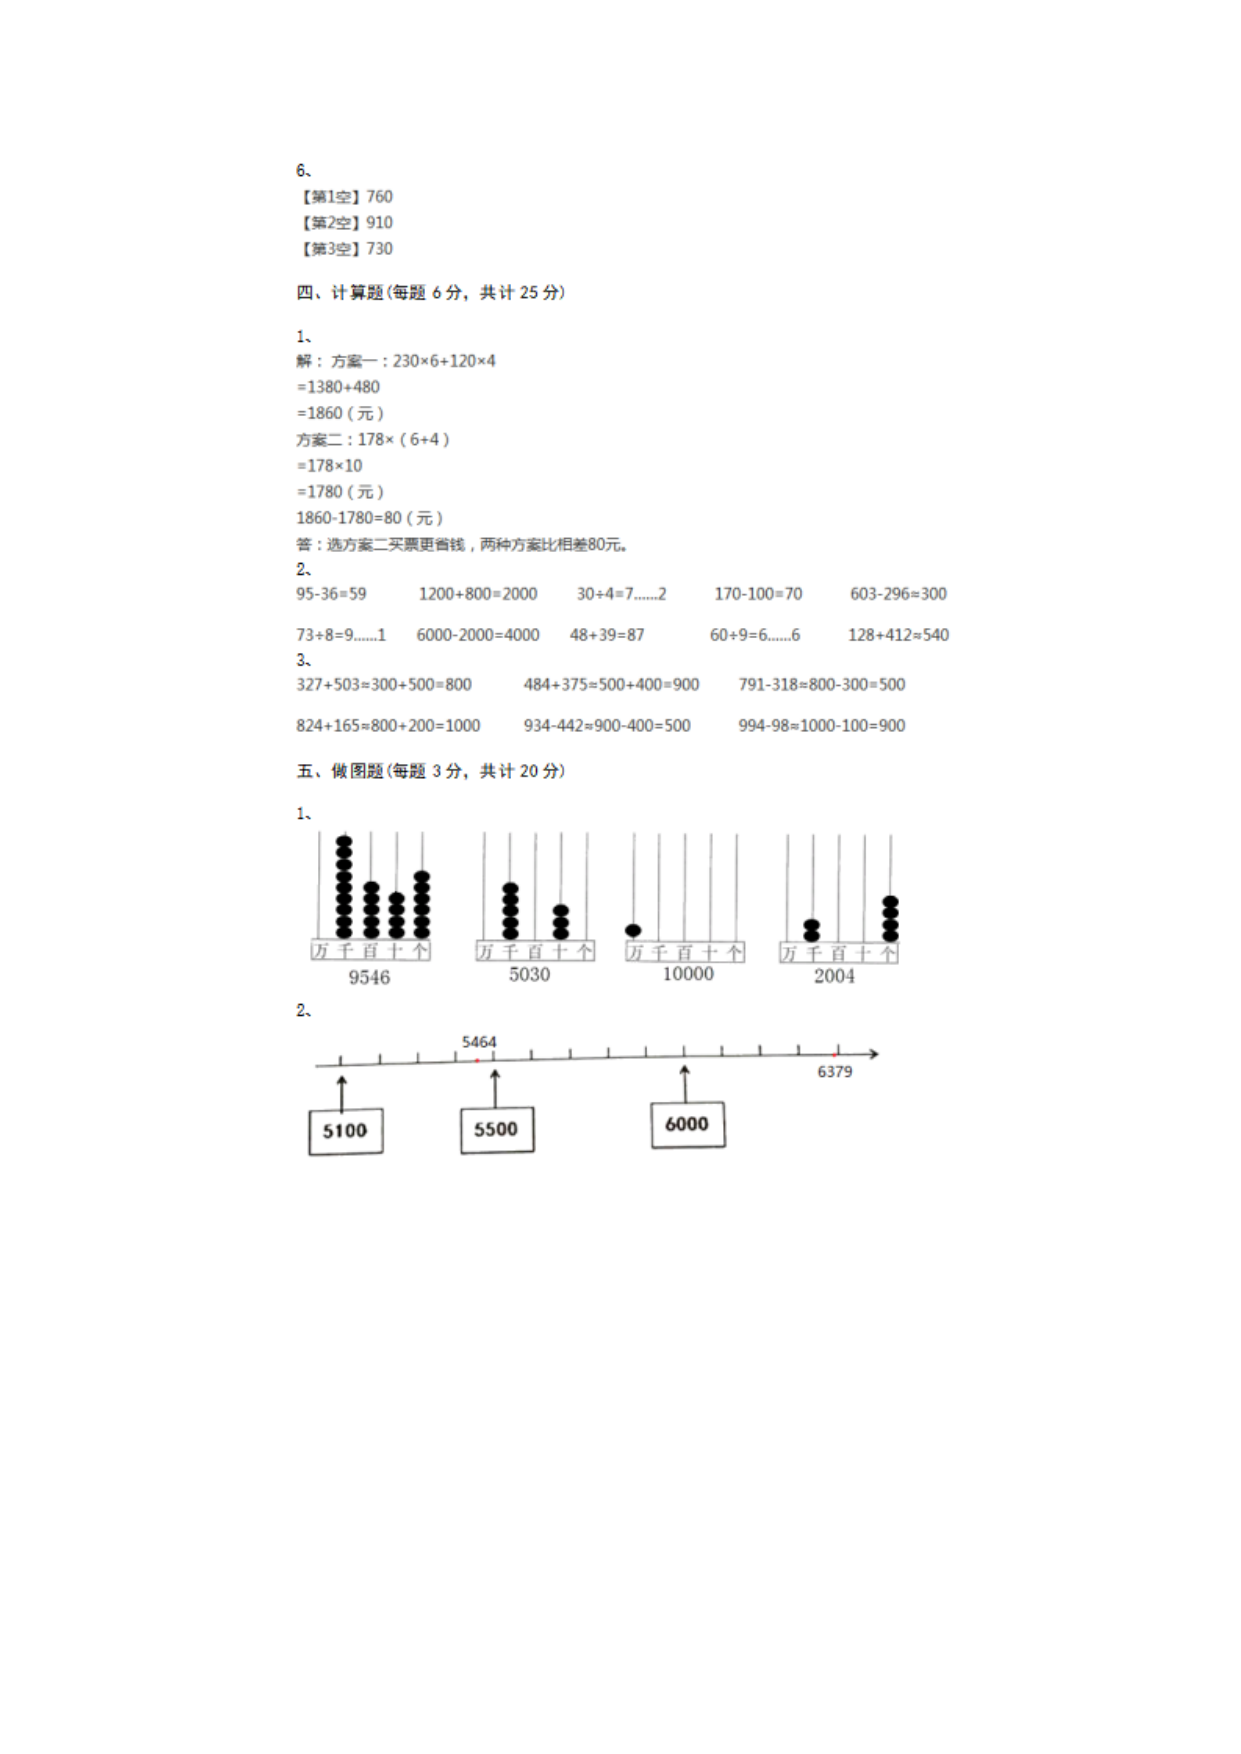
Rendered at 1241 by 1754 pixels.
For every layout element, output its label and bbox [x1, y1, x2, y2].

picture [256, 162, 985, 1176]
